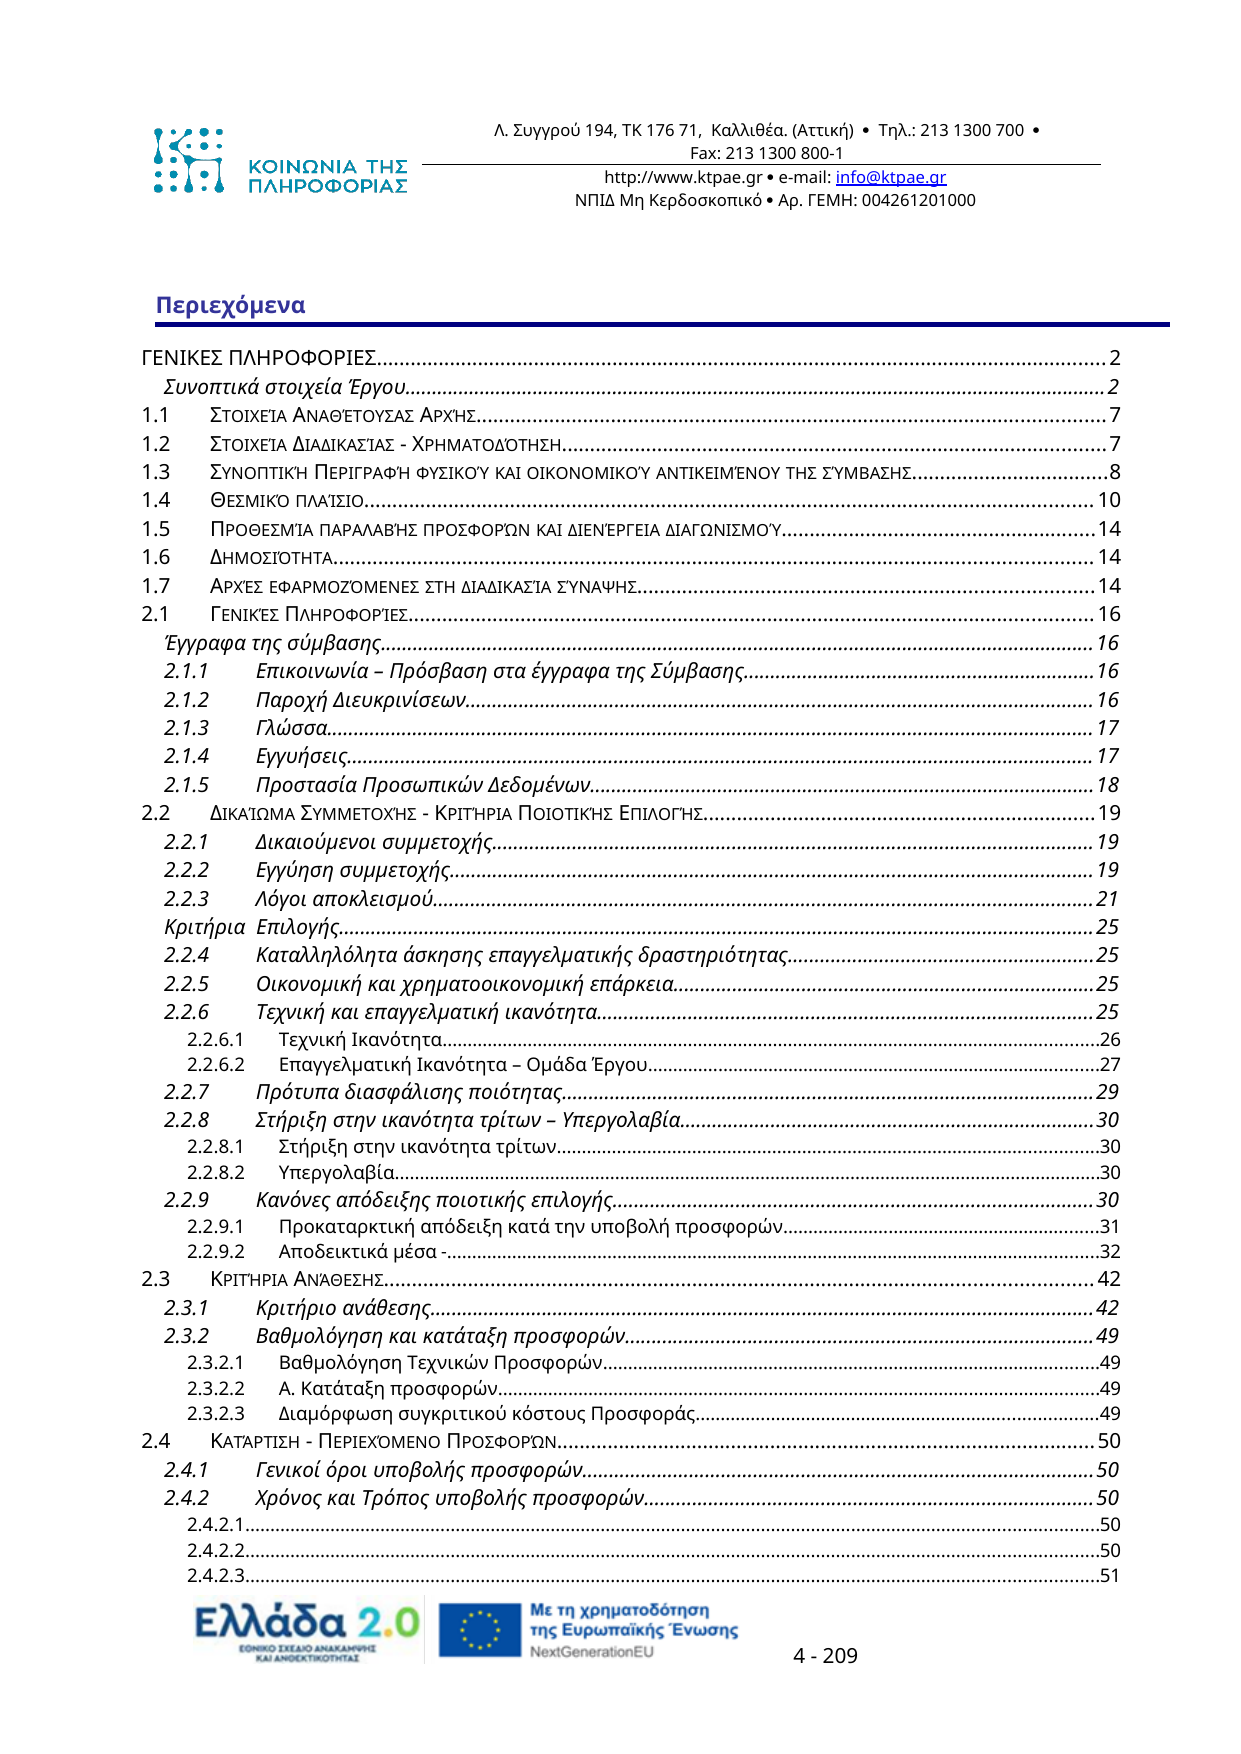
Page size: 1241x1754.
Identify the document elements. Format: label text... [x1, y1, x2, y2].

text Έγγραφα της σύμβασης 16 [164, 628, 1122, 656]
text 2.3.2.1 Βαθμολόγηση Τεχνικών Προσφορών 49 [187, 1350, 1122, 1375]
text 2.1.1 Επικοινωνία – Πρόσβαση στα έγγραφα της Σύμβασης 16 [164, 656, 1122, 685]
text ΓΕΝΙΚΕΣ ΠΛΗΡΟΦΟΡΙΕΣ 2 [141, 343, 1122, 372]
text 2.2.3 Λόγοι αποκλεισμού 21 [164, 884, 1122, 912]
text 2.1.2 Παροχή Διευκρινίσεων 16 [164, 685, 1122, 713]
text 2.4.2.3 51 [187, 1563, 1122, 1588]
text 2.2.6.1 Τεχνική Ικανότητα 26 [187, 1026, 1122, 1051]
text 1.2 Στοιχεία Διαδικασίας - Χρηματοδότηση 7 [141, 429, 1122, 457]
text 2.3.2 Βαθμολόγηση και κατάταξη προσφορών 49 [164, 1321, 1122, 1350]
text 2.2.7 Πρότυπα διασφάλισης ποιότητας 29 [164, 1077, 1122, 1105]
text 1.6 Δημοσιότητα 14 [141, 542, 1122, 571]
text 1.1 Στοιχεία Αναθέτουσας Αρχής 7 [141, 400, 1122, 429]
text 2.3.2.2 Α. Κατάταξη προσφορών 49 [187, 1375, 1122, 1401]
text 2.2.8 Στήριξη στην ικανότητα τρίτων – Υπεργολαβία 30 [164, 1105, 1122, 1134]
picture [193, 1595, 748, 1664]
text 2.2 Δικαίωμα Συμμετοχής - Κριτήρια Ποιοτικής Επιλογής 19 [141, 798, 1122, 827]
text 2.2.2 Εγγύηση συμμετοχής 19 [164, 855, 1122, 884]
text 2.2.9 Κανόνες απόδειξης ποιοτικής επιλογής 30 [164, 1185, 1122, 1213]
text 2.4 Κατάρτιση - Περιεχόμενο Προσφορών 50 [141, 1426, 1122, 1455]
text 2.2.4 Καταλληλόλητα άσκησης επαγγελματικής δραστηριότητας 25 [164, 941, 1122, 969]
text 2.4.2 Χρόνος και Τρόπος υποβολής προσφορών 50 [164, 1483, 1122, 1512]
picture [140, 118, 422, 200]
text Συνοπτικά στοιχεία Έργου 2 [164, 372, 1122, 400]
text 2.2.9.1 Προκαταρκτική απόδειξη κατά την υποβολή προσφορών 31 [187, 1213, 1122, 1239]
text 2.1.5 Προστασία Προσωπικών Δεδομένων 18 [164, 770, 1122, 798]
list Περιεχόμενα [155, 289, 1170, 322]
text 2.1.3 Γλώσσα 17 [164, 713, 1122, 742]
text 1.4 Θεσμικό πλαίσιο 10 [141, 486, 1122, 514]
text 2.3.2.3 Διαμόρφωση συγκριτικού κόστους Προσφοράς 49 [187, 1401, 1122, 1426]
text 2.1 Γενικές Πληροφορίες 16 [141, 599, 1122, 628]
text 2.2.1 Δικαιούμενοι συμμετοχής 19 [164, 827, 1122, 855]
text 1.7 Αρχές εφαρμοζόμενες στη διαδικασία σύναψης 14 [141, 571, 1122, 599]
text 2.4.2.2 50 [187, 1537, 1122, 1563]
text 2.2.8.2 Υπεργολαβία 30 [187, 1159, 1122, 1185]
text 2.2.9.2 Αποδεικτικά μέσα - 32 [187, 1239, 1122, 1264]
text Κριτήρια Επιλογής 25 [164, 912, 1122, 941]
text 2.4.1 Γενικοί όροι υποβολής προσφορών 50 [164, 1455, 1122, 1483]
text 1.5 Προθεσμία παραλαβής προσφορών και διενέργεια διαγωνισμού 14 [141, 514, 1122, 542]
text 2.2.6 Τεχνική και επαγγελματική ικανότητα 25 [164, 997, 1122, 1026]
text 2.2.5 Οικονομική και χρηματοοικονομική επάρκεια 25 [164, 969, 1122, 997]
text 2.2.8.1 Στήριξη στην ικανότητα τρίτων 30 [187, 1134, 1122, 1159]
text 1.3 Συνοπτική Περιγραφή φυσικού και οικονομικού αντικειμένου της σύμβασης 8 [141, 457, 1122, 486]
text 2.3.1 Κριτήριο ανάθεσης 42 [164, 1293, 1122, 1321]
text 2.4.2.1 50 [187, 1512, 1122, 1537]
text 2.1.4 Εγγυήσεις 17 [164, 742, 1122, 770]
text 2.2.6.2 Επαγγελματική Ικανότητα – Ομάδα Έργου 27 [187, 1051, 1122, 1077]
text 2.3 Κριτήρια Ανάθεσης 42 [141, 1264, 1122, 1293]
